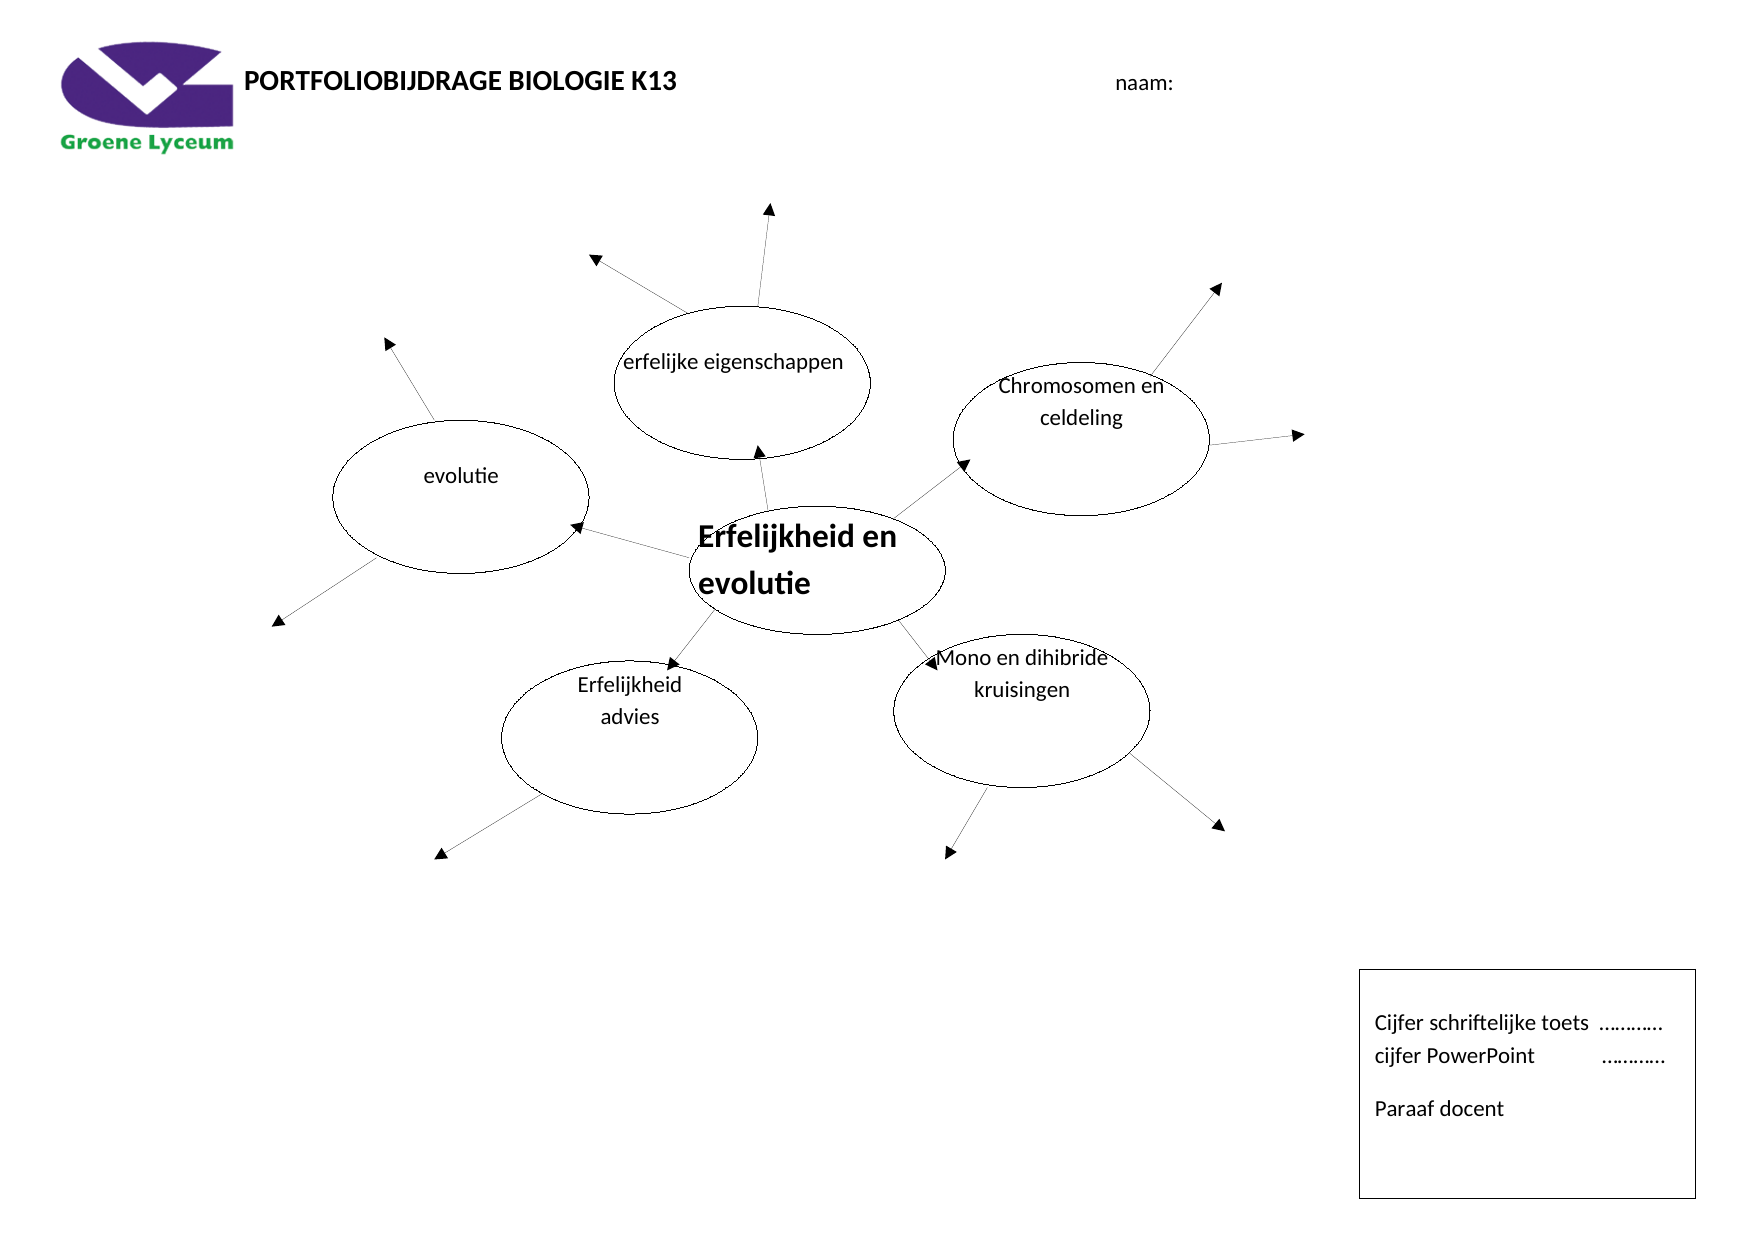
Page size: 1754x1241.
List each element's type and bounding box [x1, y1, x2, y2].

picture [44, 29, 250, 168]
